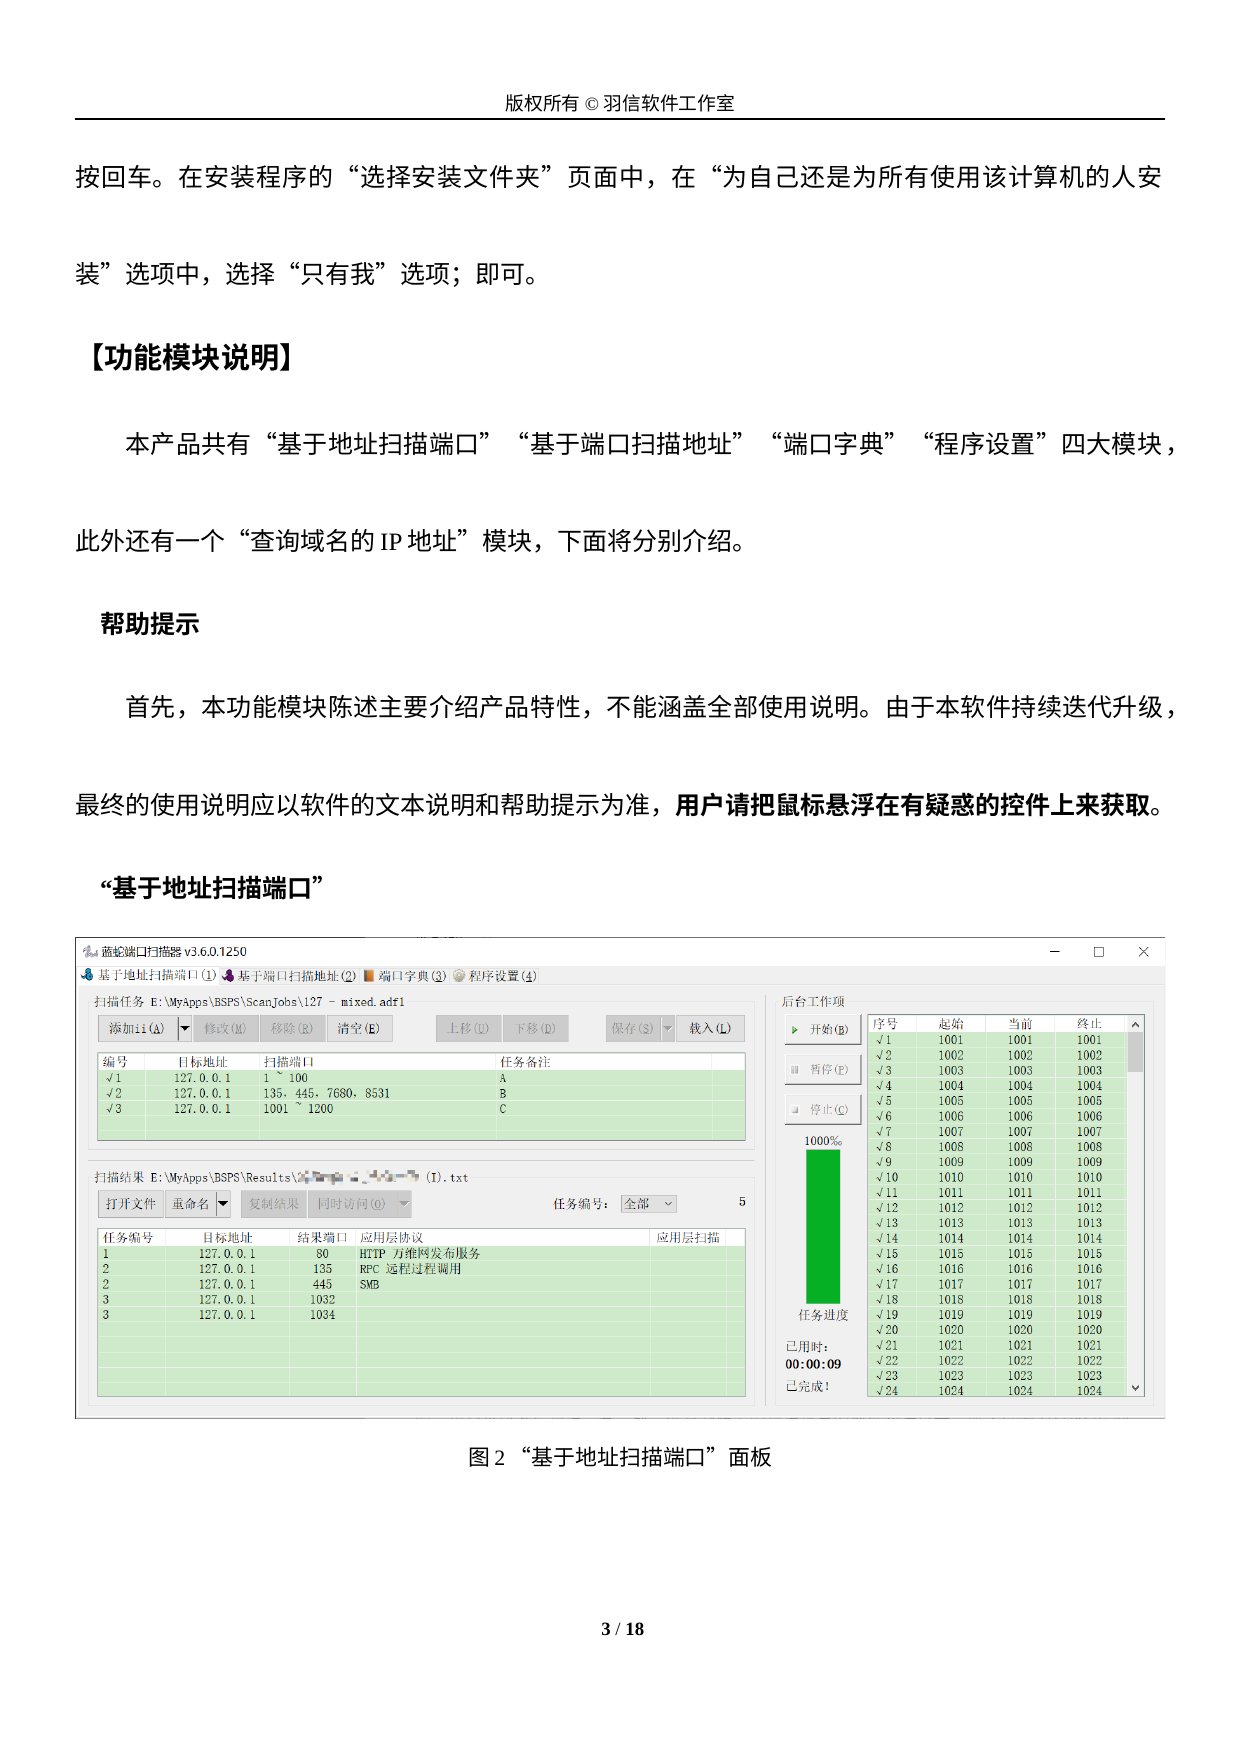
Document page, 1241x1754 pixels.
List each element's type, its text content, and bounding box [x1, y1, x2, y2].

subtitle “基于地址扫描端口” [100, 854, 1165, 919]
text 图2 “基于地址扫描端口”面板 [75, 1439, 1165, 1472]
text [75, 143, 1165, 306]
subtitle 帮助提示 [100, 590, 1165, 655]
text 首先，本功能模块陈述主要介绍产品特性，不能涵盖全部使用说明。由于本软件持续迭代升级，最终的使用说明应以软件的文本说明和帮助提示为准，用户请把鼠标悬浮在有疑惑的控件上来获取。 [75, 673, 1165, 836]
text 本产品共有“基于地址扫描端口”“基于端口扫描地址”“端口字典”“程序设置”四大模块，此外还有一个“查询域名的IP地址”模块，下面将分别介绍。 [75, 410, 1165, 572]
subtitle 【功能模块说明】 [75, 324, 1165, 389]
picture [75, 937, 1166, 1419]
